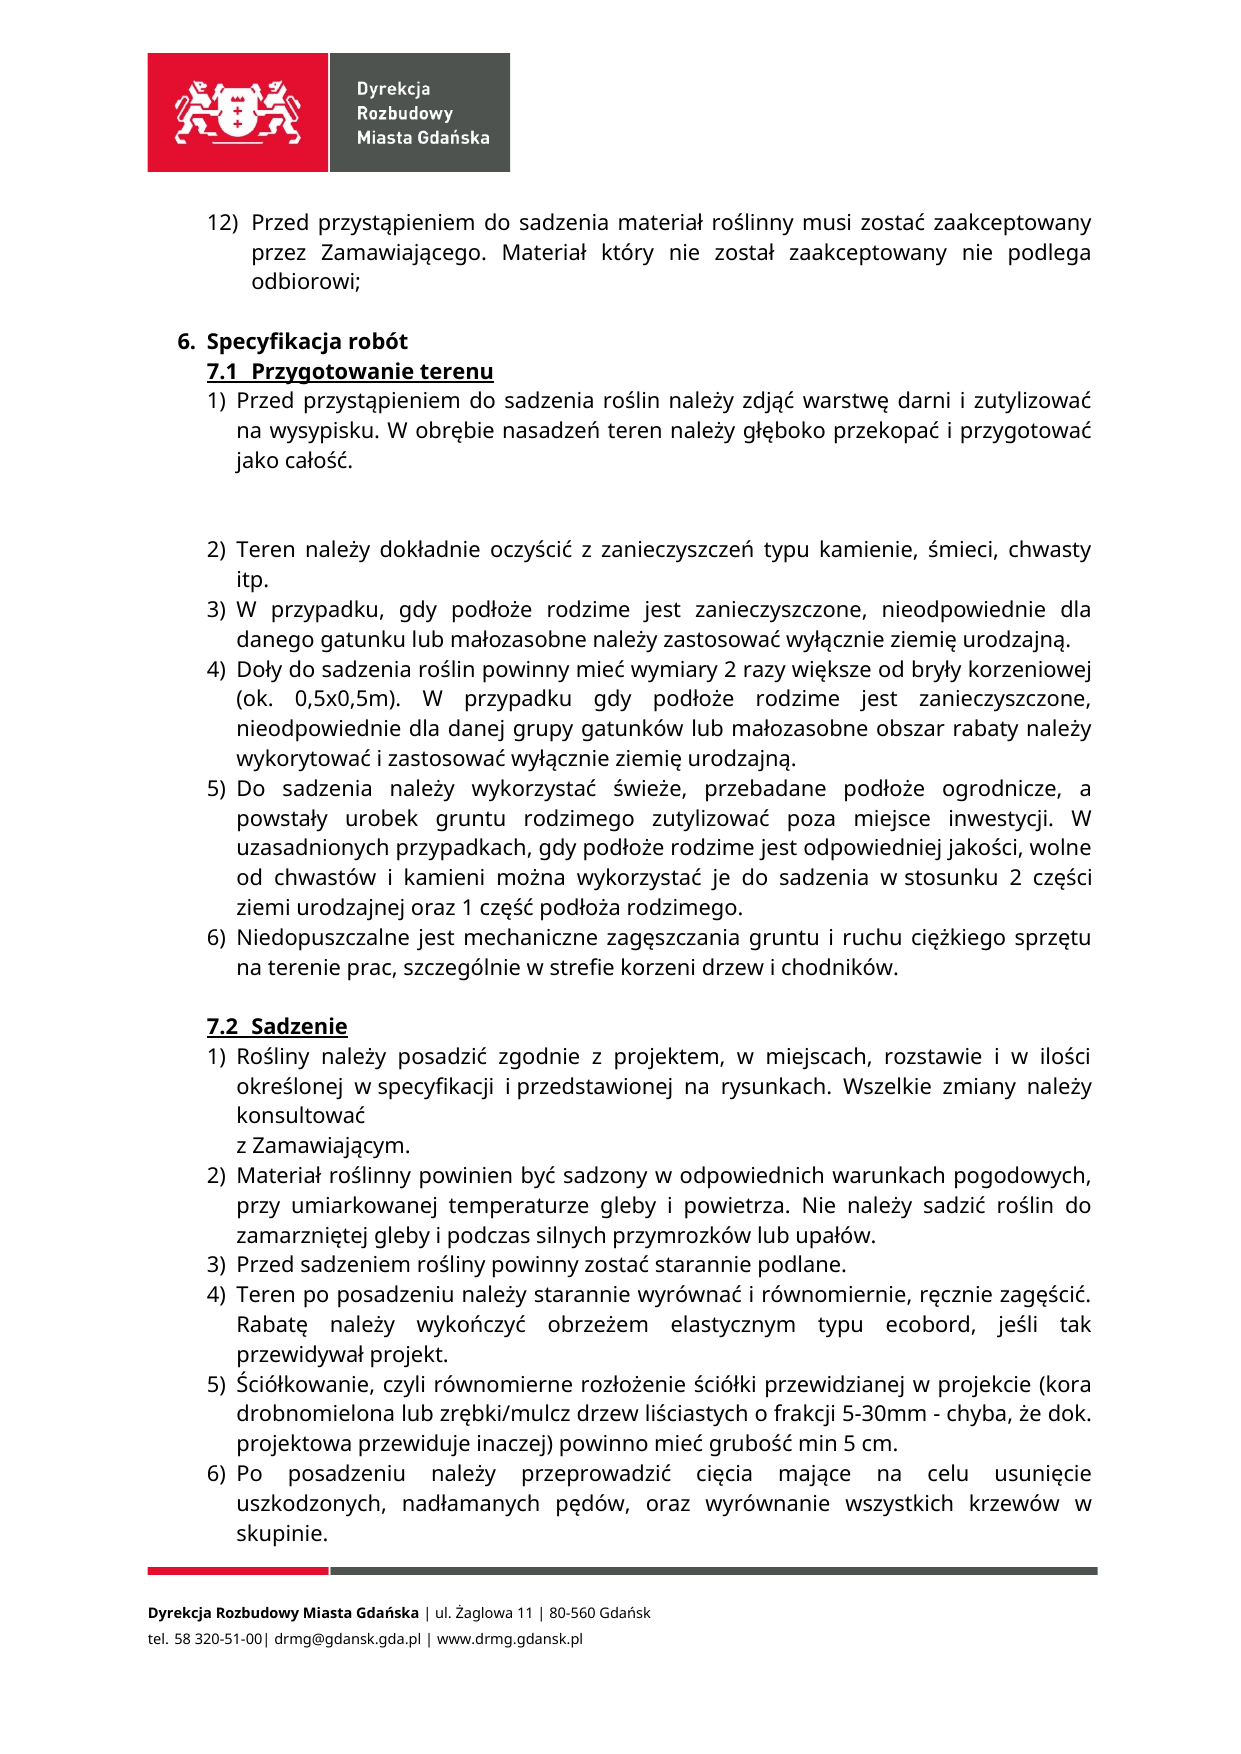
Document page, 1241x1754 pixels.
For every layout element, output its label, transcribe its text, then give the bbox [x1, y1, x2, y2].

list Niedopuszczalne jest mechaniczne zagęszczania gruntu i ruchu ciężkiego sprzętu na terenie prac, szczególnie w strefie korzeni drzew i chodników. [207, 922, 1093, 981]
text 7.2 Sadzenie [207, 1011, 1093, 1041]
picture [147, 1567, 1098, 1575]
list Teren należy dokładnie oczyścić z zanieczyszczeń typu kamienie, śmieci, chwasty itp. [207, 534, 1093, 594]
list W przypadku, gdy podłoże rodzime jest zanieczyszczone, nieodpowiednie dla danego gatunku lub małozasobne należy zastosować wyłącznie ziemię urodzajną. [207, 594, 1093, 654]
list Ściółkowanie, czyli równomierne rozłożenie ściółki przewidzianej w projekcie (kora drobnomielona lub zrębki/mulcz drzew liściastych o frakcji 5-30mm - chyba, że dok. projektowa przewiduje inaczej) powinno mieć grubość min 5 cm. [207, 1369, 1093, 1458]
list Przed przystąpieniem do sadzenia roślin należy zdjąć warstwę darni i zutylizować na wysypisku. W obrębie nasadzeń teren należy głęboko przekopać i przygotować jako całość. [207, 386, 1093, 475]
list Teren po posadzeniu należy starannie wyrównać i równomiernie, ręcznie zagęścić. Rabatę należy wykończyć obrzeżem elastycznym typu ecobord, jeśli tak przewidywał projekt. [207, 1279, 1093, 1369]
list Przed sadzeniem rośliny powinny zostać starannie podlane. [207, 1249, 1093, 1279]
list Doły do sadzenia roślin powinny mieć wymiary 2 razy większe od bryły korzeniowej (ok. 0,5x0,5m). W przypadku gdy podłoże rodzime jest zanieczyszczone, nieodpowiednie dla danej grupy gatunków lub małozasobne obszar rabaty należy wykorytować i zastosować wyłącznie ziemię urodzajną. [207, 654, 1093, 773]
text 12) Przed przystąpieniem do sadzenia materiał roślinny musi zostać zaakceptowany przez Zamawiającego. Materiał który nie został zaakceptowany nie podlega odbiorowi; [207, 207, 1093, 296]
list Do sadzenia należy wykorzystać świeże, przebadane podłoże ogrodnicze, a powstały urobek gruntu rodzimego zutylizować poza miejsce inwestycji. W uzasadnionych przypadkach, gdy podłoże rodzime jest odpowiedniej jakości, wolne od chwastów i kamieni można wykorzystać je do sadzenia w stosunku 2 części ziemi urodzajnej oraz 1 część podłoża rodzimego. [207, 773, 1093, 922]
list Rośliny należy posadzić zgodnie z projektem, w miejscach, rozstawie i w ilości określonej w specyfikacji i przedstawionej na rysunkach. Wszelkie zmiany należy konsultować z Zamawiającym. [207, 1041, 1093, 1160]
list Specyfikacja robót [177, 326, 1093, 356]
list Materiał roślinny powinien być sadzony w odpowiednich warunkach pogodowych, przy umiarkowanej temperaturze gleby i powietrza. Nie należy sadzić roślin do zamarzniętej gleby i podczas silnych przymrozków lub upałów. [207, 1160, 1093, 1249]
list Po posadzeniu należy przeprowadzić cięcia mające na celu usunięcie uszkodzonych, nadłamanych pędów, oraz wyrównanie wszystkich krzewów w skupinie. [207, 1458, 1093, 1547]
text 7.1 Przygotowanie terenu [207, 356, 1093, 386]
picture [147, 53, 511, 172]
